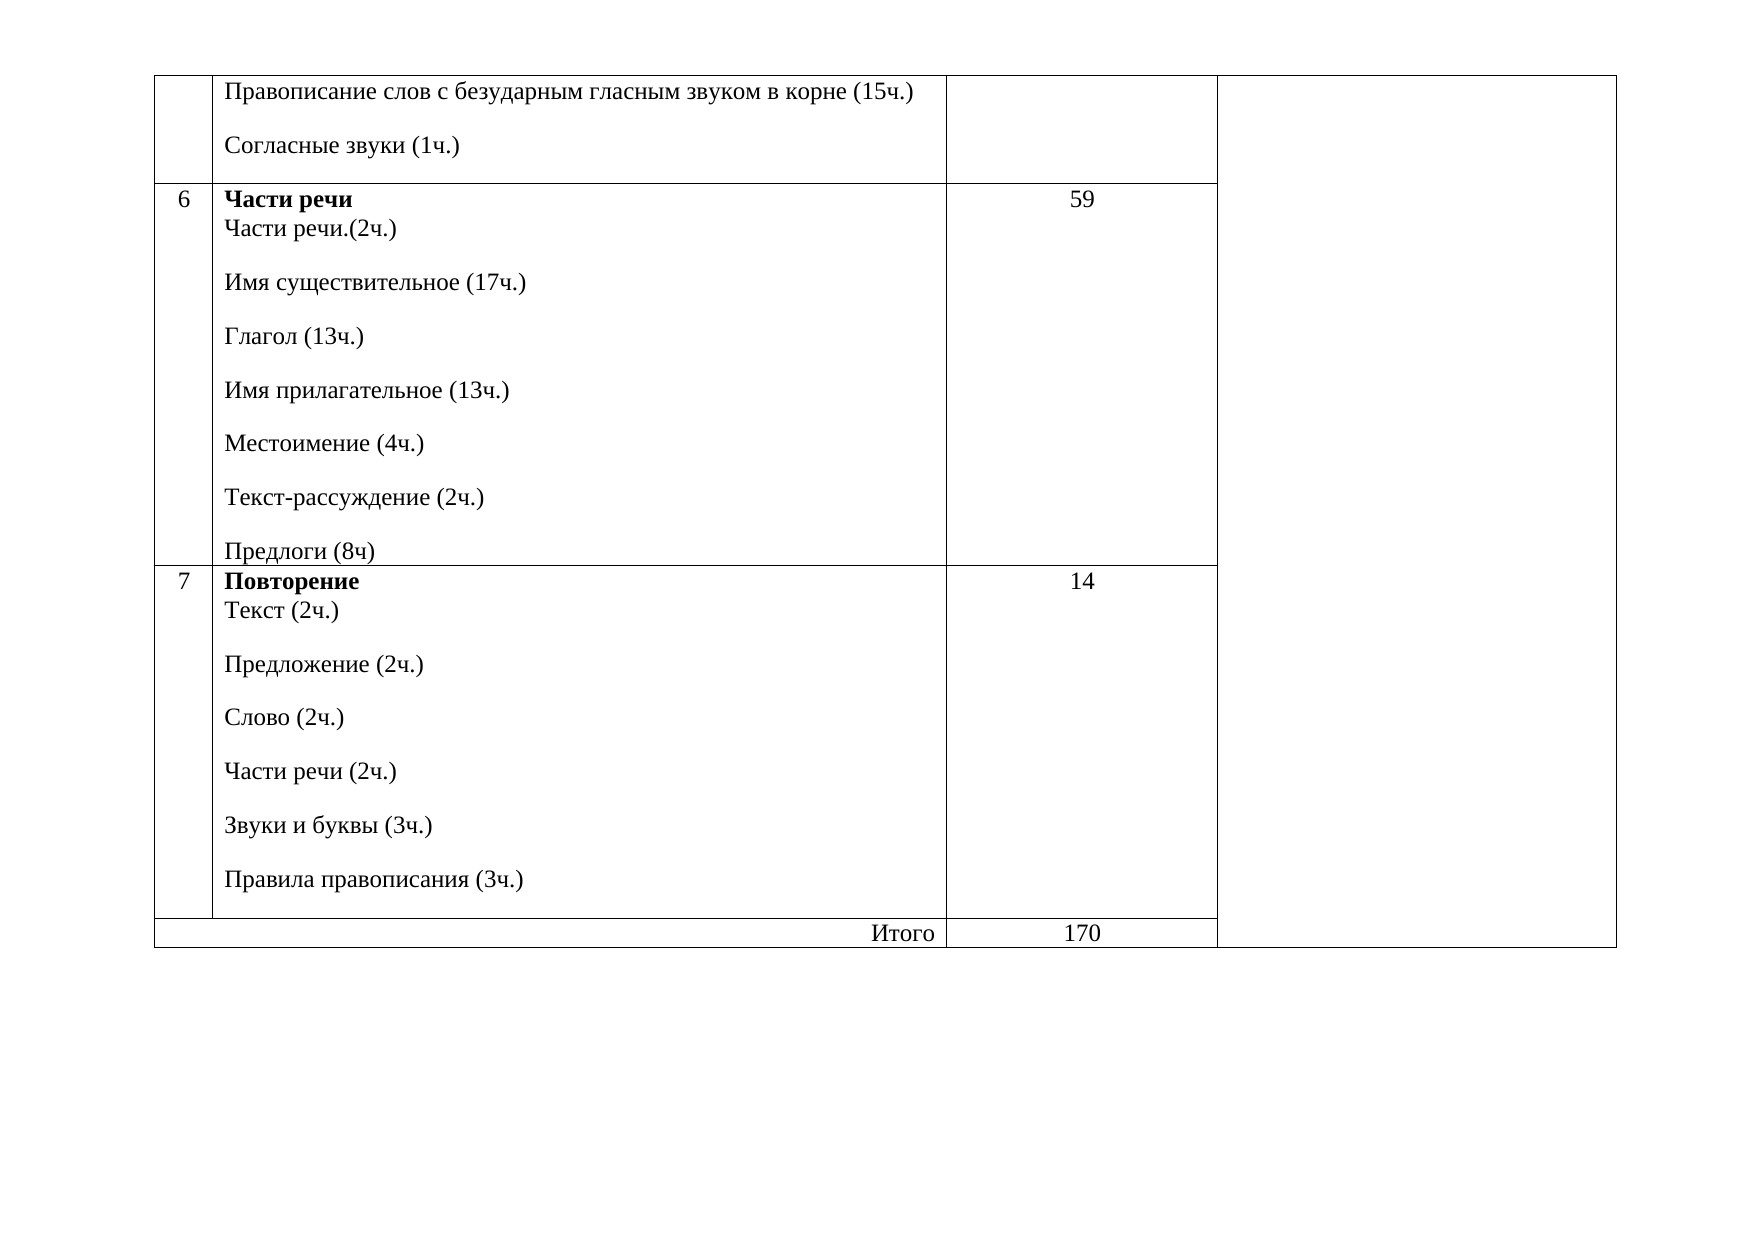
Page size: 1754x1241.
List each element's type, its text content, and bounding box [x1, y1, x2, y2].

table_cell 14 [947, 566, 1217, 917]
table_cell 7 [155, 566, 212, 917]
table_cell 59 [947, 184, 1217, 565]
table_cell 5 [155, 76, 212, 183]
table_cell 58 [947, 76, 1217, 183]
table_cell 6 [155, 184, 212, 565]
table_cell 170 [947, 919, 1217, 947]
table_cell Части речи Части речи.(2ч.) Имя существительное (17ч.) Глагол (13ч.) Имя прилагательное (13ч.) Местоимение (4ч.) Текст-рассуждение (2ч.) Предлоги (8ч) [213, 184, 946, 565]
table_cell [213, 76, 946, 183]
table_cell Повторение Текст (2ч.) Предложение (2ч.) Слово (2ч.) Части речи (2ч.) Звуки и буквы (3ч.) Правила правописания (3ч.) [213, 566, 946, 917]
table_cell Итого [155, 919, 946, 947]
